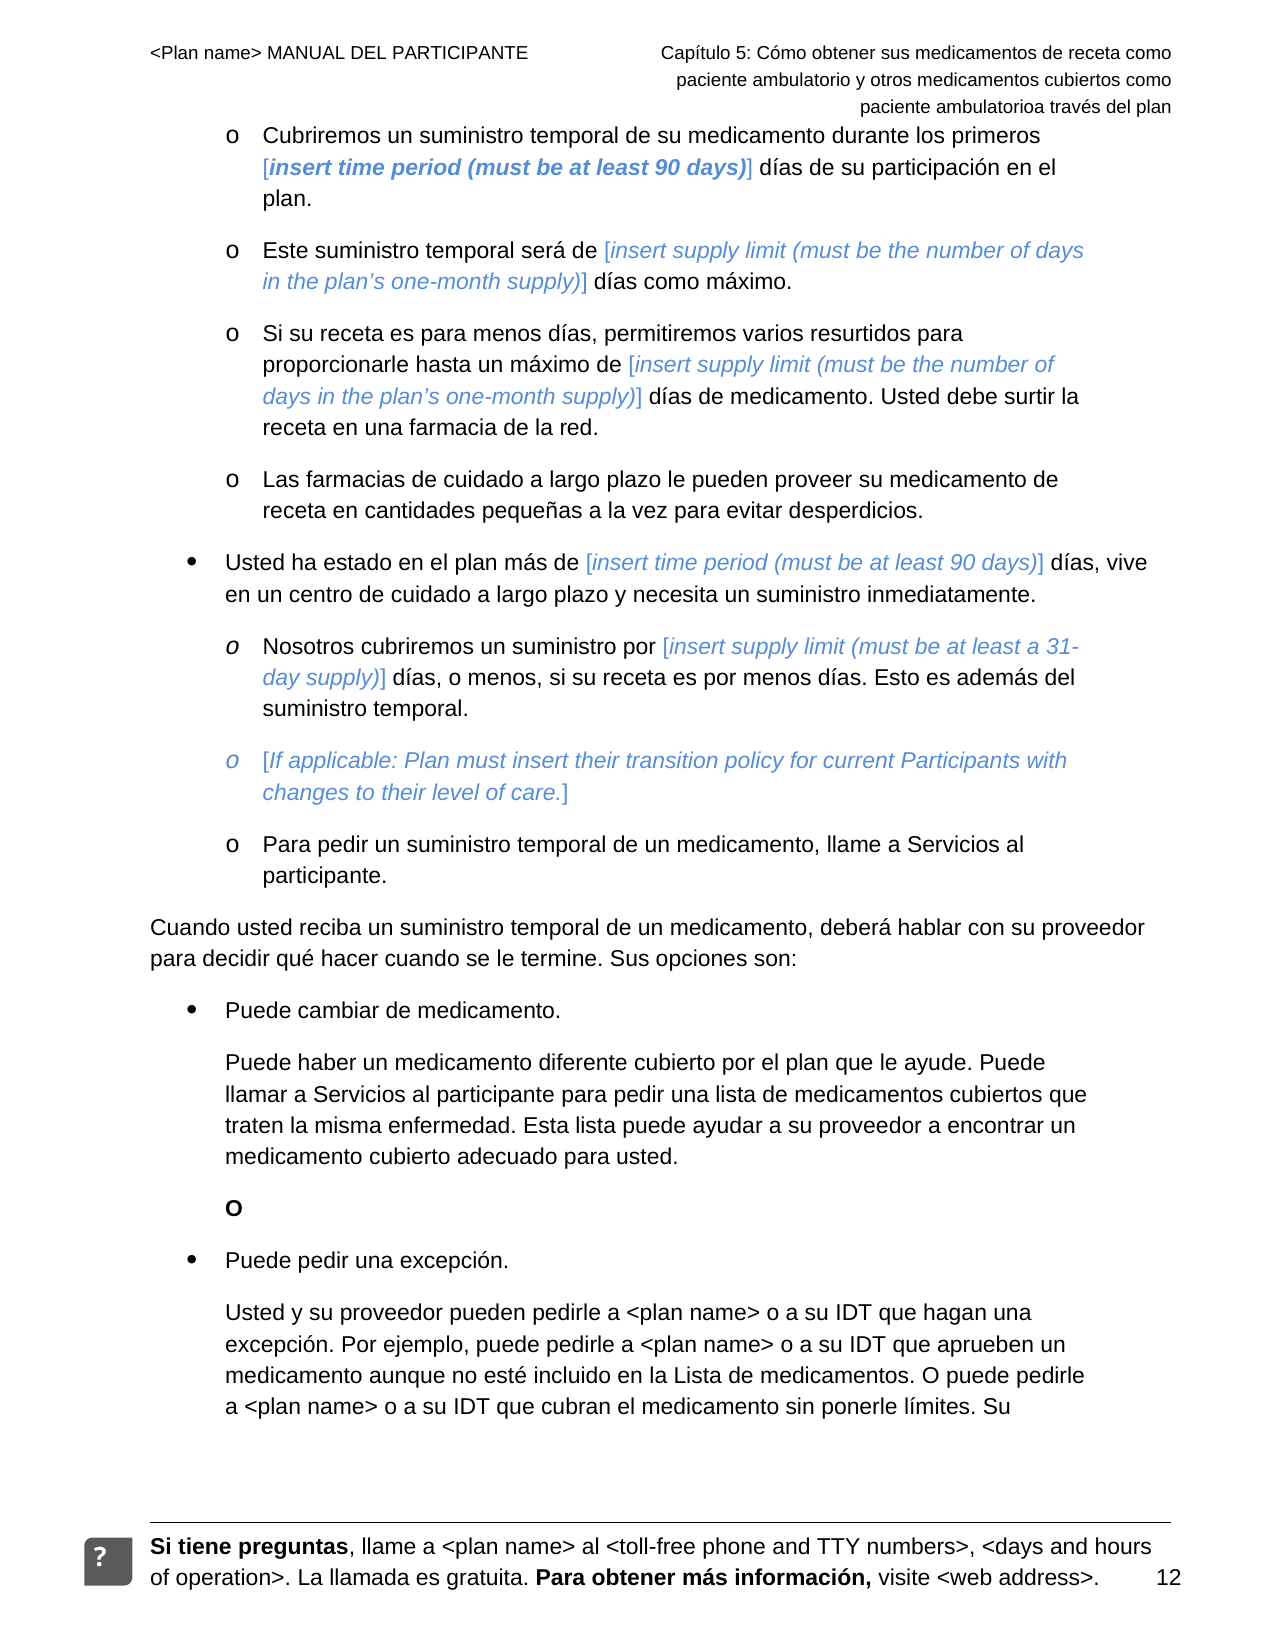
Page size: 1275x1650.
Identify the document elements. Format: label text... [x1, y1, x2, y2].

list Usted ha estado en el plan más de [insert time period (must be at least 90 days)] días, vive en un centro de cuidado a largo plazo y necesita un suministro inmediatamente. [187, 546, 1171, 608]
text O [225, 1192, 1096, 1223]
list Las farmacias de cuidado a largo plazo le pueden proveer su medicamento de receta en cantidades pequeñas a la vez para evitar desperdicios. [225, 462, 1096, 525]
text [225, 1296, 1096, 1421]
list [If applicable: Plan must insert their transition policy for current Participants with changes to their level of care.] [225, 744, 1096, 806]
list Este suministro temporal será de [insert supply limit (must be the number of days in the plan’s one-month supply)] días como máximo. [225, 233, 1096, 296]
list Puede cambiar de medicamento. [187, 994, 1096, 1025]
list Puede pedir una excepción. [187, 1244, 1096, 1275]
text Puede haber un medicamento diferente cubierto por el plan que le ayude. Puede llamar a Servicios al participante para pedir una lista de medicamentos cubiertos que traten la misma enfermedad. Esta lista puede ayudar a su proveedor a encontrar un medicamento cubierto adecuado para usted. [225, 1046, 1096, 1171]
list Para pedir un suministro temporal de un medicamento, llame a Servicios al participante. [225, 827, 1096, 889]
text Cuando usted reciba un suministro temporal de un medicamento, deberá hablar con su proveedor para decidir qué hacer cuando se le termine. Sus opciones son: [150, 910, 1171, 973]
list Cubriremos un suministro temporal de su medicamento durante los primeros [insert time period (must be at least 90 days)] días de su participación en el plan. [225, 119, 1096, 212]
list Nosotros cubriremos un suministro por [insert supply limit (must be at least a 31-day supply)] días, o menos, si su receta es por menos días. Esto es además del suministro temporal. [225, 629, 1096, 723]
